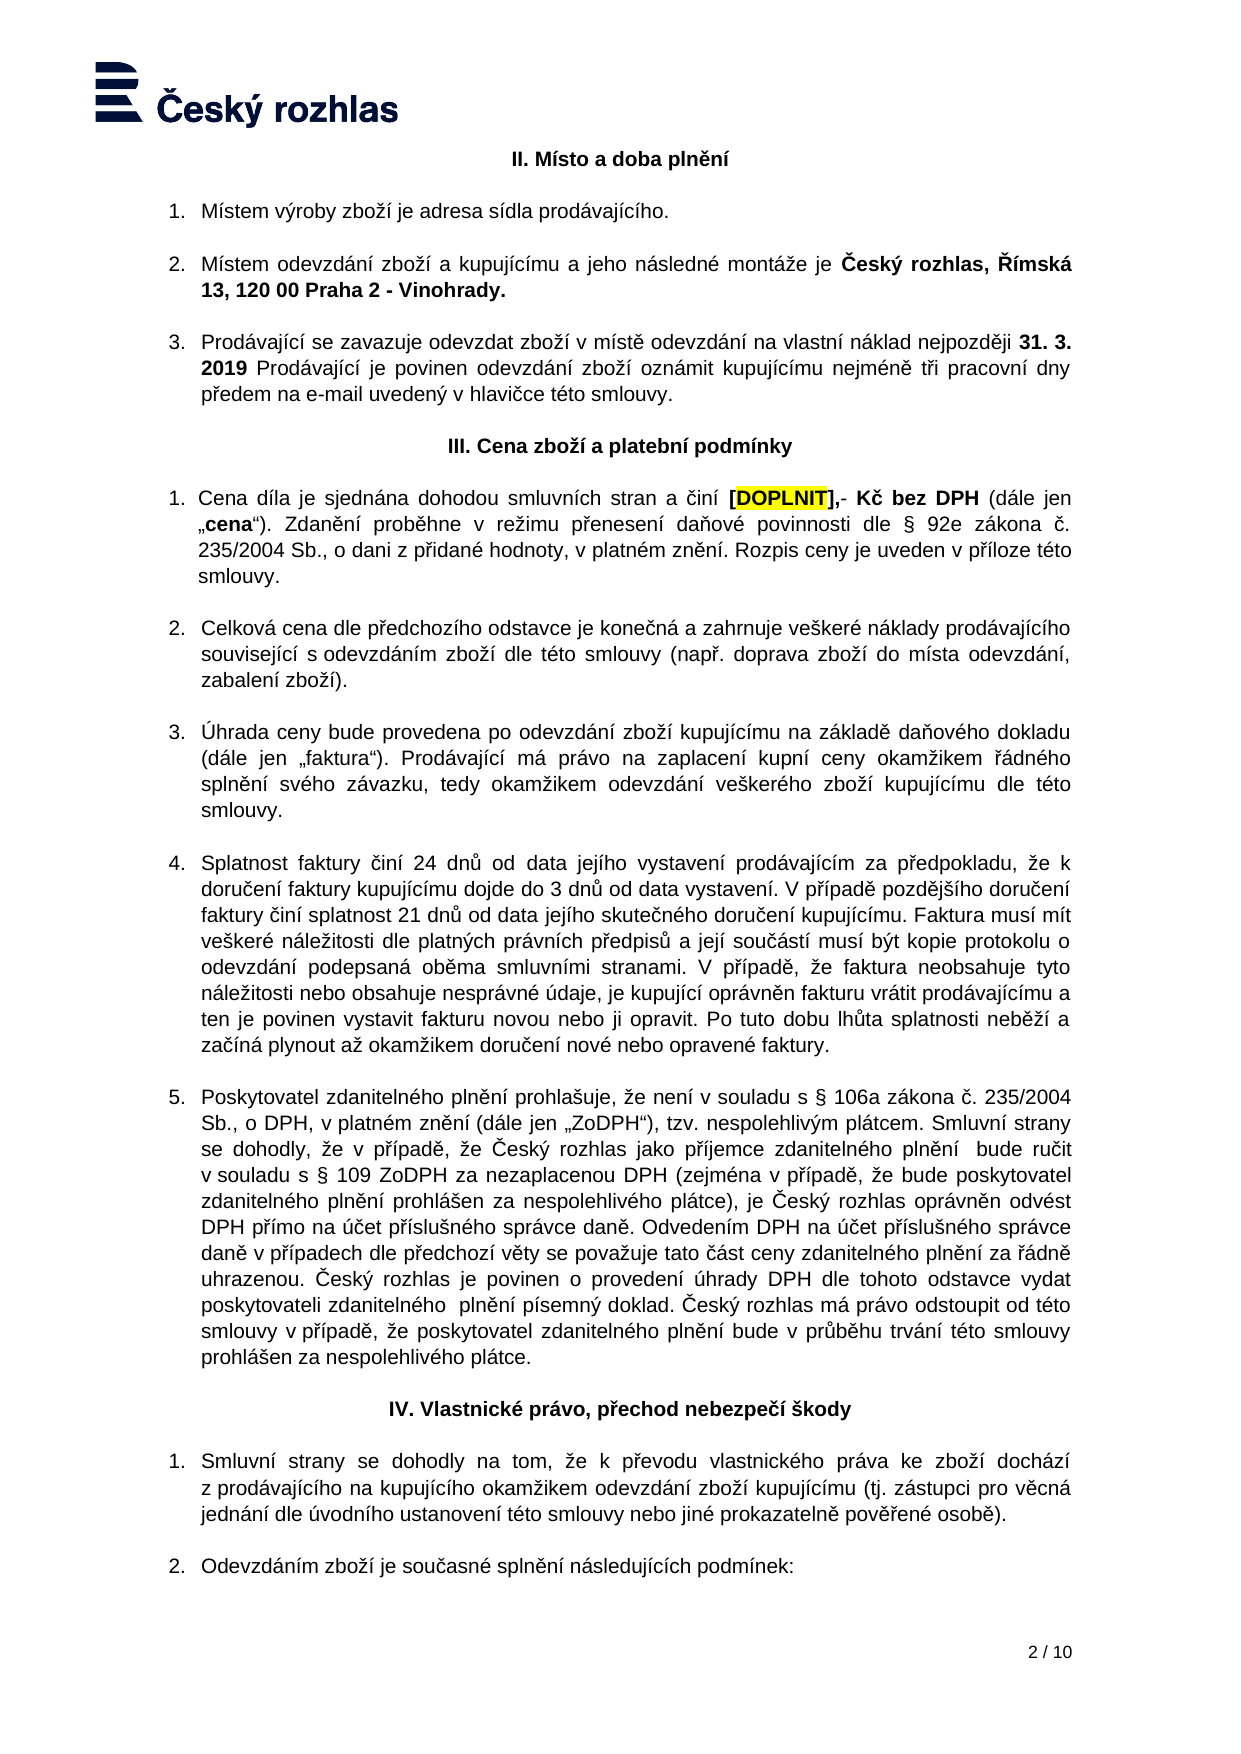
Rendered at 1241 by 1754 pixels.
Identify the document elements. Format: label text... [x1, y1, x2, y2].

subtitle Vlastnické právo, přechod nebezpečí škody [168, 1396, 1072, 1422]
list Úhrada ceny bude provedena po odevzdání zboží kupujícímu na základě daňového dokladu (dále jen „faktura“). Prodávající má právo na zaplacení kupní ceny okamžikem řádného splnění svého závazku, tedy okamžikem odevzdání veškerého zboží kupujícímu dle této smlouvy. [168, 719, 1072, 823]
list Smluvní strany se dohodly na tom, že k převodu vlastnického práva ke zboží dochází z prodávajícího na kupujícího okamžikem odevzdání zboží kupujícímu (tj. zástupci pro věcná jednání dle úvodního ustanovení této smlouvy nebo jiné prokazatelně pověřené osobě). [168, 1448, 1072, 1526]
list Splatnost faktury činí 24 dnů od data jejího vystavení prodávajícím za předpokladu, že k doručení faktury kupujícímu dojde do 3 dnů od data vystavení. V případě pozdějšího doručení faktury činí splatnost 21 dnů od data jejího skutečného doručení kupujícímu. Faktura musí mít veškeré náležitosti dle platných právních předpisů a její součástí musí být kopie protokolu o odevzdání podepsaná oběma smluvními stranami. V případě, že faktura neobsahuje tyto náležitosti nebo obsahuje nesprávné údaje, je kupující oprávněn fakturu vrátit prodávajícímu a ten je povinen vystavit fakturu novou nebo ji opravit. Po tuto dobu lhůta splatnosti neběží a začíná plynout až okamžikem doručení nové nebo opravené faktury. [168, 849, 1072, 1057]
list Místem odevzdání zboží a kupujícímu a jeho následné montáže je Český rozhlas, Římská 13, 120 00 Praha 2 - Vinohrady. [168, 250, 1072, 302]
list Cena díla je sjednána dohodou smluvních stran a činí [DOPLNIT],- Kč bez DPH (dále jen „cena“). Zdanění proběhne v režimu přenesení daňové povinnosti dle § 92e zákona č. 235/2004 Sb., o dani z přidané hodnoty, v platném znění. Rozpis ceny je uveden v příloze této smlouvy. [168, 484, 1072, 589]
picture [95, 62, 398, 128]
subtitle Místo a doba plnění [168, 146, 1072, 172]
list Prodávající se zavazuje odevzdat zboží v místě odevzdání na vlastní náklad nejpozději 31. 3. 2019 Prodávající je povinen odevzdání zboží oznámit kupujícímu nejméně tři pracovní dny předem na e-mail uvedený v hlavičce této smlouvy. [168, 328, 1072, 406]
list Místem výroby zboží je adresa sídla prodávajícího. [168, 198, 1072, 224]
list Odevzdáním zboží je současné splnění následujících podmínek: [168, 1552, 1072, 1578]
list Poskytovatel zdanitelného plnění prohlašuje, že není v souladu s § 106a zákona č. 235/2004 Sb., o DPH, v platném znění (dále jen „ZoDPH“), tzv. nespolehlivým plátcem. Smluvní strany se dohodly, že v případě, že Český rozhlas jako příjemce zdanitelného plnění bude ručit v souladu s § 109 ZoDPH za nezaplacenou DPH (zejména v případě, že bude poskytovatel zdanitelného plnění prohlášen za nespolehlivého plátce), je Český rozhlas oprávněn odvést DPH přímo na účet příslušného správce daně. Odvedením DPH na účet příslušného správce daně v případech dle předchozí věty se považuje tato část ceny zdanitelného plnění za řádně uhrazenou. Český rozhlas je povinen o provedení úhrady DPH dle tohoto odstavce vydat poskytovateli zdanitelného plnění písemný doklad. Český rozhlas má právo odstoupit od této smlouvy v případě, že poskytovatel zdanitelného plnění bude v průběhu trvání této smlouvy prohlášen za nespolehlivého plátce. [168, 1083, 1072, 1370]
list Celková cena dle předchozího odstavce je konečná a zahrnuje veškeré náklady prodávajícího související s odevzdáním zboží dle této smlouvy (např. doprava zboží do místa odevzdání, zabalení zboží). [168, 615, 1072, 693]
subtitle Cena zboží a platební podmínky [168, 432, 1072, 458]
